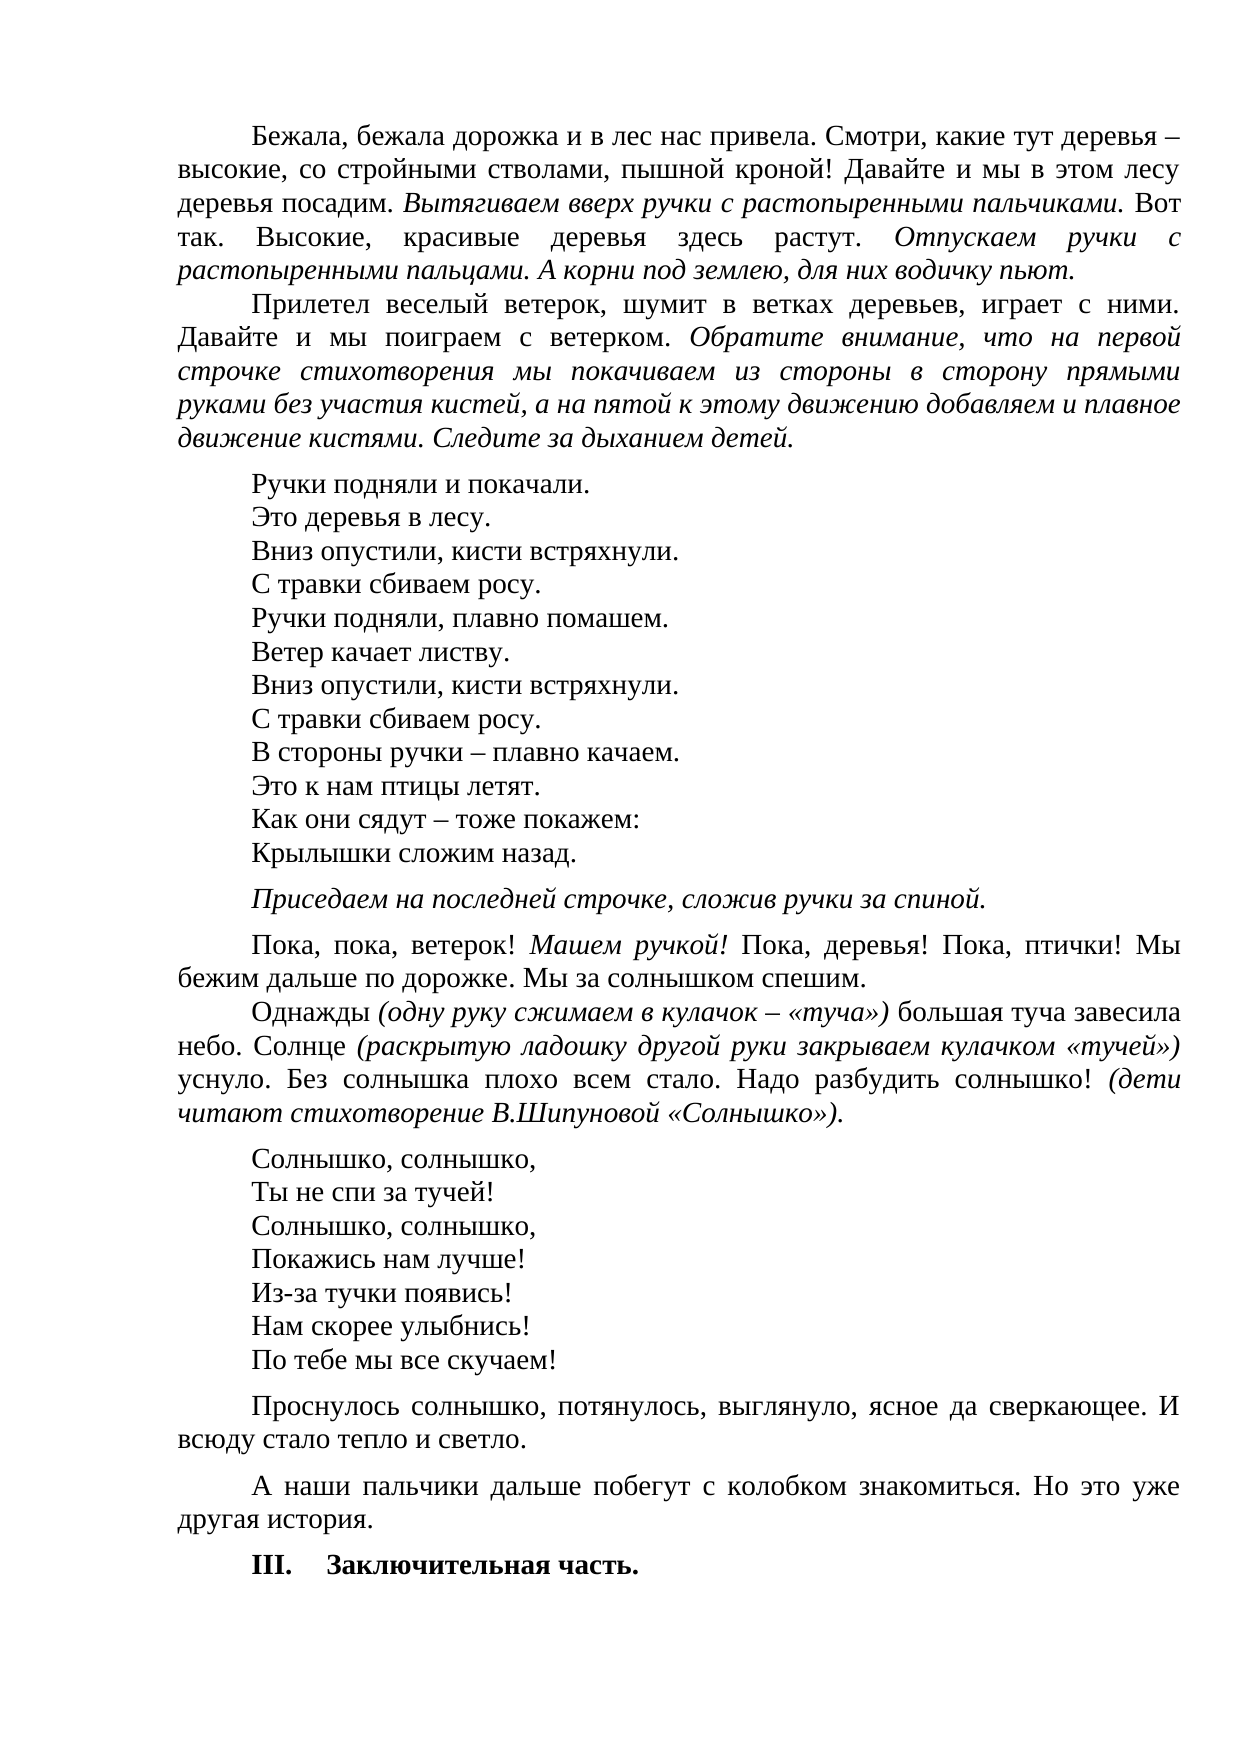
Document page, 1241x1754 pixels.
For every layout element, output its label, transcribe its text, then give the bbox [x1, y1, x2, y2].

text Крылышки сложим назад. [177, 835, 1181, 868]
text С травки сбиваем росу. [177, 567, 1181, 600]
text С травки сбиваем росу. [177, 701, 1181, 734]
text Вниз опустили, кисти встряхнули. [177, 667, 1181, 701]
text Из-за тучки появись! [177, 1275, 1181, 1308]
text Ты не спи за тучей! [177, 1174, 1181, 1208]
text Ветер качает листву. [177, 634, 1181, 667]
text Это деревья в лесу. [177, 499, 1181, 533]
text Прилетел веселый ветерок, шумит в ветках деревьев, играет с ними. Давайте и мы поиграем с ветерком. Обратите внимание, что на первой строчке стихотворения мы покачиваем из стороны в сторону прямыми руками без участия кистей, а на пятой к этому движению добавляем и плавное движение кистями. Следите за дыханием детей. [177, 286, 1181, 453]
text Солнышко, солнышко, [177, 1208, 1181, 1241]
text В стороны ручки – плавно качаем. [177, 734, 1181, 768]
text Нам скорее улыбнись! [177, 1308, 1181, 1342]
text Пока, пока, ветерок! Машем ручкой! Пока, деревья! Пока, птички! Мы бежим дальше по дорожке. Мы за солнышком спешим. [177, 927, 1181, 994]
text Однажды (одну руку сжимаем в кулачок – «туча») большая туча завесила небо. Солнце (раскрытую ладошку другой руки закрываем кулачком «тучей») уснуло. Без солнышка плохо всем стало. Надо разбудить солнышко! (дети читают стихотворение В.Шипуновой «Солнышко»). [177, 994, 1181, 1128]
text Ручки подняли и покачали. [177, 466, 1181, 499]
text Приседаем на последней строчке, сложив ручки за спиной. [177, 881, 1181, 914]
text Солнышко, солнышко, [177, 1141, 1181, 1174]
text Бежала, бежала дорожка и в лес нас привела. Смотри, какие тут деревья – высокие, со стройными стволами, пышной кроной! Давайте и мы в этом лесу деревья посадим. Вытягиваем вверх ручки с растопыренными пальчиками. Вот так. Высокие, красивые деревья здесь растут. Отпускаем ручки с растопыренными пальцами. А корни под землею, для них водичку пьют. [177, 118, 1181, 286]
text По тебе мы все скучаем! [177, 1342, 1181, 1376]
text Проснулось солнышко, потянулось, выглянуло, ясное да сверкающее. И всюду стало тепло и светло. [177, 1388, 1181, 1455]
list Заключительная часть. [251, 1547, 1181, 1581]
text Это к нам птицы летят. [177, 768, 1181, 801]
text Как они сядут – тоже покажем: [177, 801, 1181, 835]
text Ручки подняли, плавно помашем. [177, 600, 1181, 634]
text Вниз опустили, кисти встряхнули. [177, 533, 1181, 567]
text А наши пальчики дальше побегут с колобком знакомиться. Но это уже другая история. [177, 1468, 1181, 1535]
text Покажись нам лучше! [177, 1241, 1181, 1275]
